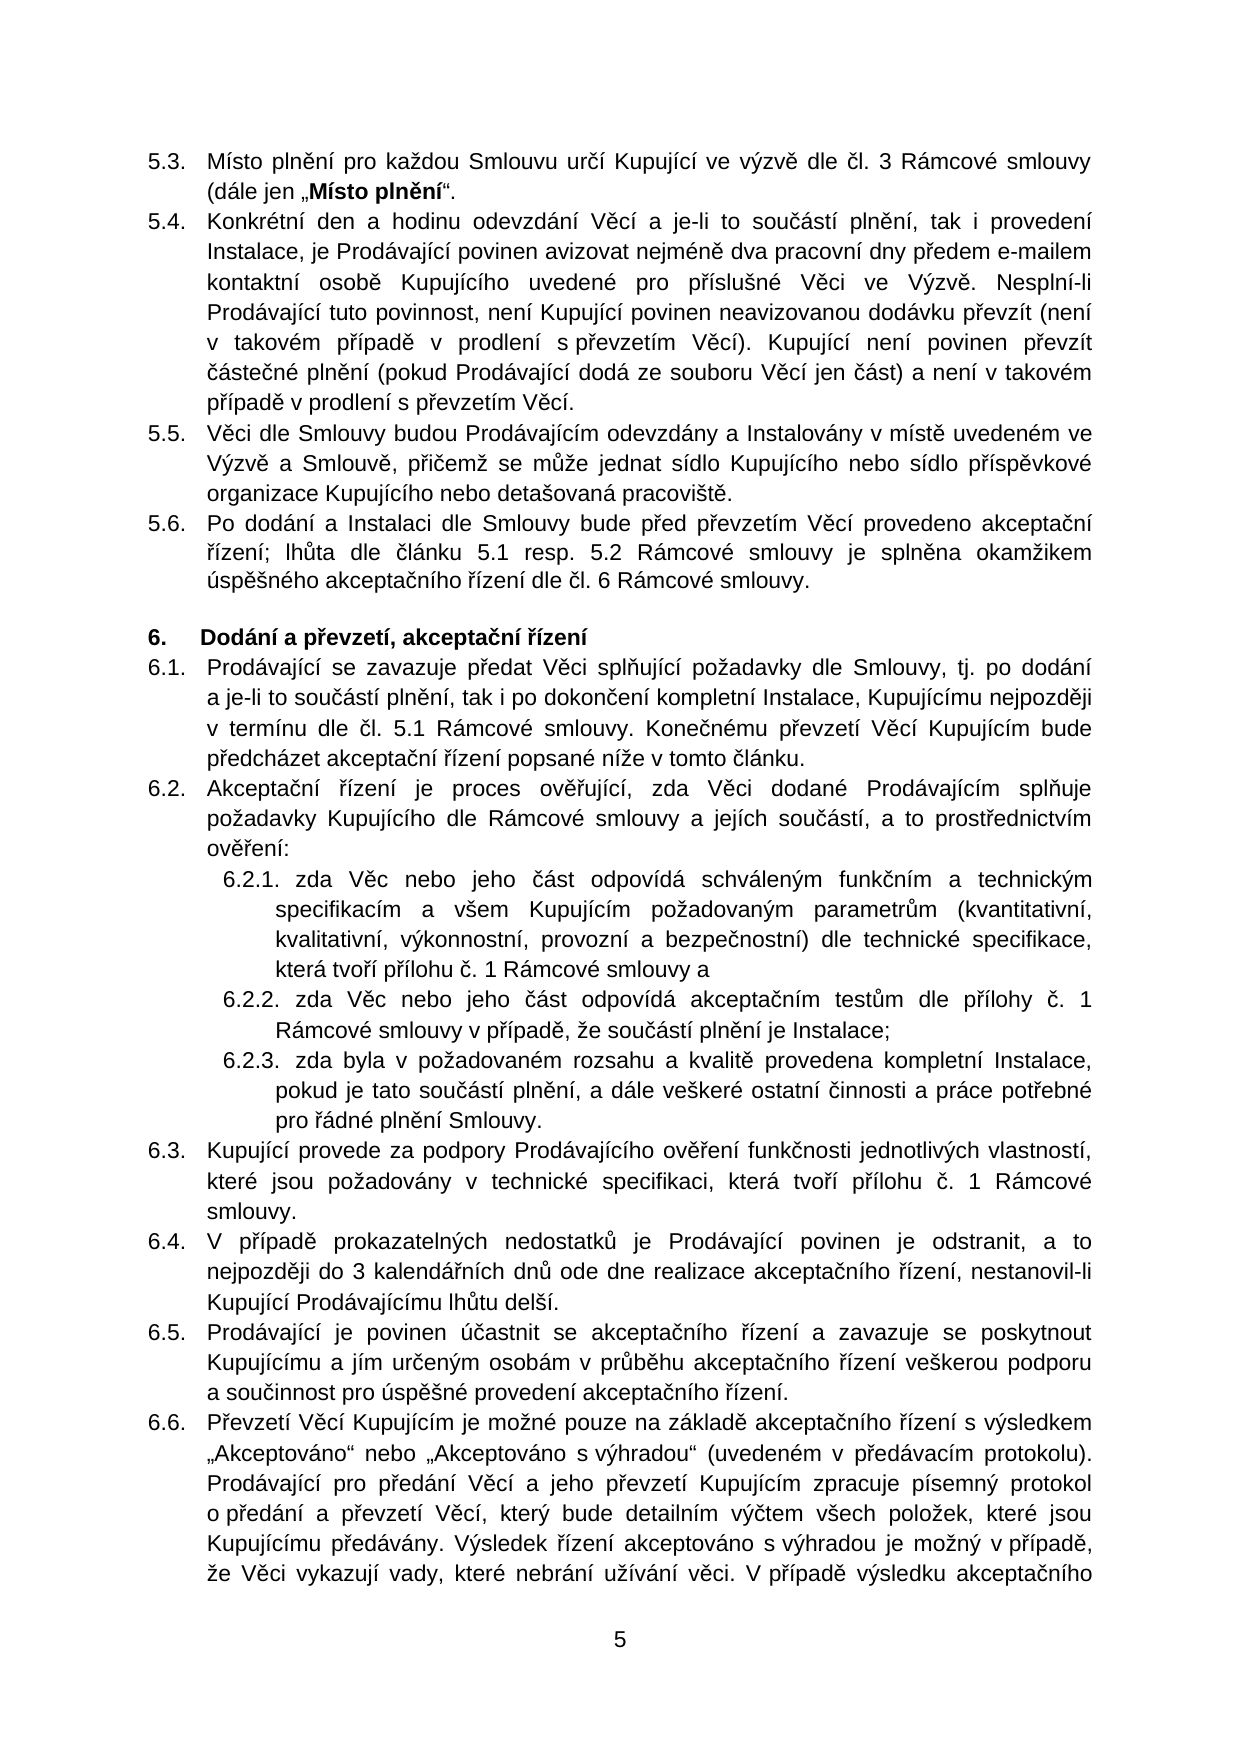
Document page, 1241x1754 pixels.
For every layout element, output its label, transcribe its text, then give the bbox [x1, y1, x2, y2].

list Věci dle Smlouvy budou Prodávajícím odevzdány a Instalovány v místě uvedeném ve Výzvě a Smlouvě, přičemž se může jednat sídlo Kupujícího nebo sídlo příspěvkové organizace Kupujícího nebo detašovaná pracoviště. [148, 419, 1093, 506]
list Prodávající se zavazuje předat Věci splňující požadavky dle Smlouvy, tj. po dodání a je-li to součástí plnění, tak i po dokončení kompletní Instalace, Kupujícímu nejpozději v termínu dle čl. 5.1 Rámcové smlouvy. Konečnému převzetí Věcí Kupujícím bude předcházet akceptační řízení popsané níže v tomto článku. [148, 654, 1093, 771]
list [148, 1409, 1093, 1587]
list zda Věc nebo jeho část odpovídá schváleným funkčním a technickým specifikacím a všem Kupujícím požadovaným parametrům (kvantitativní, kvalitativní, výkonnostní, provozní a bezpečnostní) dle technické specifikace, která tvoří přílohu č. 1 Rámcové smlouvy a [223, 866, 1093, 982]
list Konkrétní den a hodinu odevzdání Věcí a je-li to součástí plnění, tak i provedení Instalace, je Prodávající povinen avizovat nejméně dva pracovní dny předem e-mailem kontaktní osobě Kupujícího uvedené pro příslušné Věci ve Výzvě. Nesplní-li Prodávající tuto povinnost, není Kupující povinen neavizovanou dodávku převzít (není v takovém případě v prodlení s převzetím Věcí). Kupující není povinen převzít částečné plnění (pokud Prodávající dodá ze souboru Věcí jen část) a není v takovém případě v prodlení s převzetím Věcí. [148, 208, 1093, 416]
list zda byla v požadovaném rozsahu a kvalitě provedena kompletní Instalace, pokud je tato součástí plnění, a dále veškeré ostatní činnosti a práce potřebné pro řádné plnění Smlouvy. [223, 1047, 1093, 1133]
list Prodávající je povinen účastnit se akceptačního řízení a zavazuje se poskytnout Kupujícímu a jím určeným osobám v průběhu akceptačního řízení veškerou podporu a součinnost pro úspěšné provedení akceptačního řízení. [148, 1319, 1093, 1405]
list V případě prokazatelných nedostatků je Prodávající povinen je odstranit, a to nejpozději do 3 kalendářních dnů ode dne realizace akceptačního řízení, nestanovil-li Kupující Prodávajícímu lhůtu delší. [148, 1228, 1093, 1315]
list Dodání a převzetí, akceptační řízení [148, 624, 1093, 650]
list Kupující provede za podpory Prodávajícího ověření funkčnosti jednotlivých vlastností, které jsou požadovány v technické specifikaci, která tvoří přílohu č. 1 Rámcové smlouvy. [148, 1137, 1093, 1224]
list Místo plnění pro každou Smlouvu určí Kupující ve výzvě dle čl. 3 Rámcové smlouvy (dále jen „Místo plnění“. [148, 148, 1093, 204]
list Akceptační řízení je proces ověřující, zda Věci dodané Prodávajícím splňuje požadavky Kupujícího dle Rámcové smlouvy a jejích součástí, a to prostřednictvím ověření: [148, 775, 1093, 862]
list Po dodání a Instalaci dle Smlouvy bude před převzetím Věcí provedeno akceptační řízení; lhůta dle článku 5.1 resp. 5.2 Rámcové smlouvy je splněna okamžikem úspěšného akceptačního řízení dle čl. 6 Rámcové smlouvy. [148, 510, 1093, 593]
list zda Věc nebo jeho část odpovídá akceptačním testům dle přílohy č. 1 Rámcové smlouvy v případě, že součástí plnění je Instalace; [223, 986, 1093, 1043]
